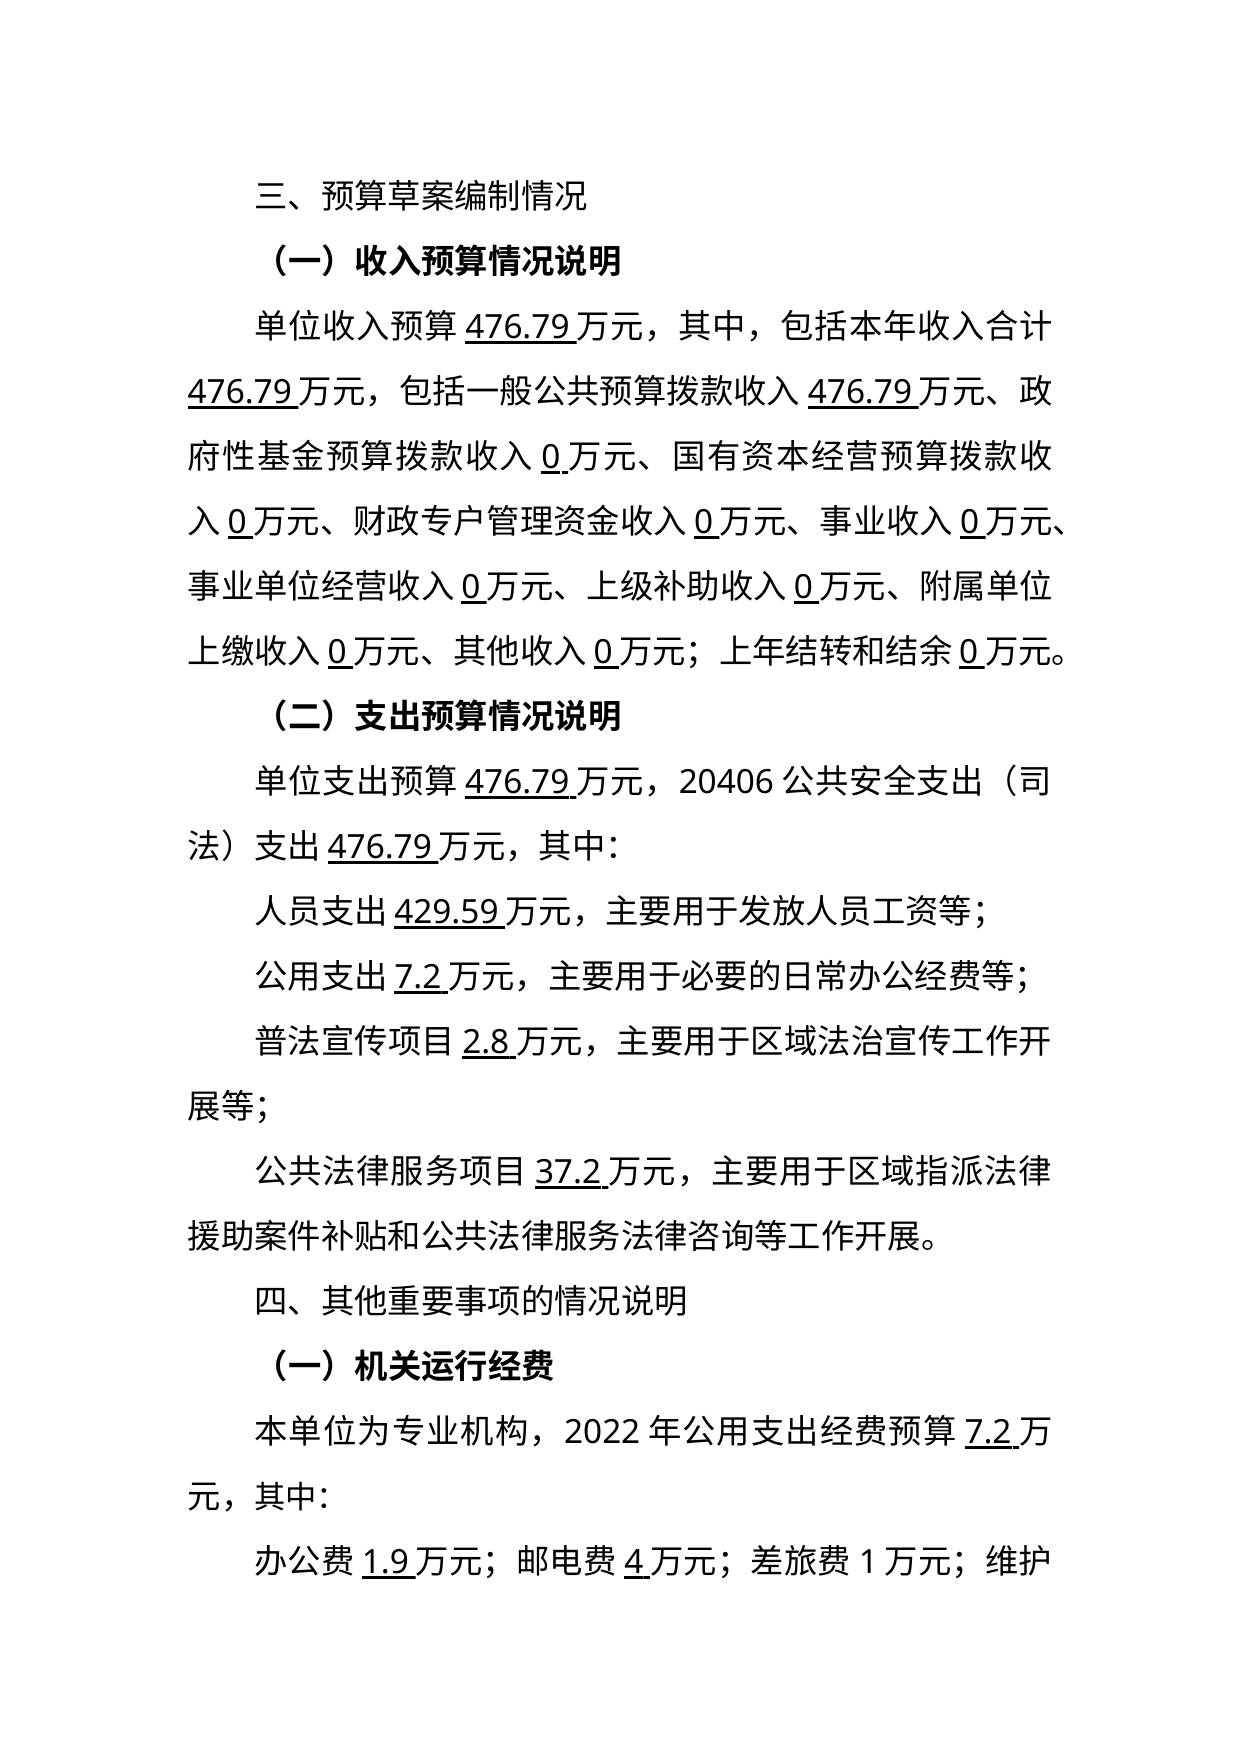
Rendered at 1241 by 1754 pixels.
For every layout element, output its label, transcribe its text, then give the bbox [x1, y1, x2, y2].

text 本单位为专业机构，2022年公用支出经费预算7.2万元，其中： [187, 1397, 1053, 1527]
text 人员支出429.59万元，主要用于发放人员工资等； [187, 877, 1053, 942]
text 三、预算草案编制情况 [187, 162, 1053, 227]
text 公共法律服务项目37.2万元，主要用于区域指派法律援助案件补贴和公共法律服务法律咨询等工作开展。 [187, 1137, 1053, 1267]
text 普法宣传项目2.8万元，主要用于区域法治宣传工作开展等； [187, 1007, 1053, 1137]
text 四、其他重要事项的情况说明 [187, 1267, 1053, 1332]
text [187, 1527, 1053, 1592]
text 单位收入预算476.79万元，其中，包括本年收入合计476.79万元，包括一般公共预算拨款收入476.79万元、政府性基金预算拨款收入0万元、国有资本经营预算拨款收入0万元、财政专户管理资金收入0万元、事业收入0万元、事业单位经营收入0万元、上级补助收入0万元、附属单位上缴收入0万元、其他收入0万元；上年结转和结余0万元。 [187, 292, 1053, 682]
list 收入预算情况说明 [187, 227, 1053, 292]
text 公用支出7.2万元，主要用于必要的日常办公经费等； [187, 942, 1053, 1007]
text （一）机关运行经费 [187, 1332, 1053, 1397]
list 支出预算情况说明 [187, 682, 1053, 747]
text 单位支出预算476.79万元，20406公共安全支出（司法）支出476.79万元，其中： [187, 747, 1053, 877]
